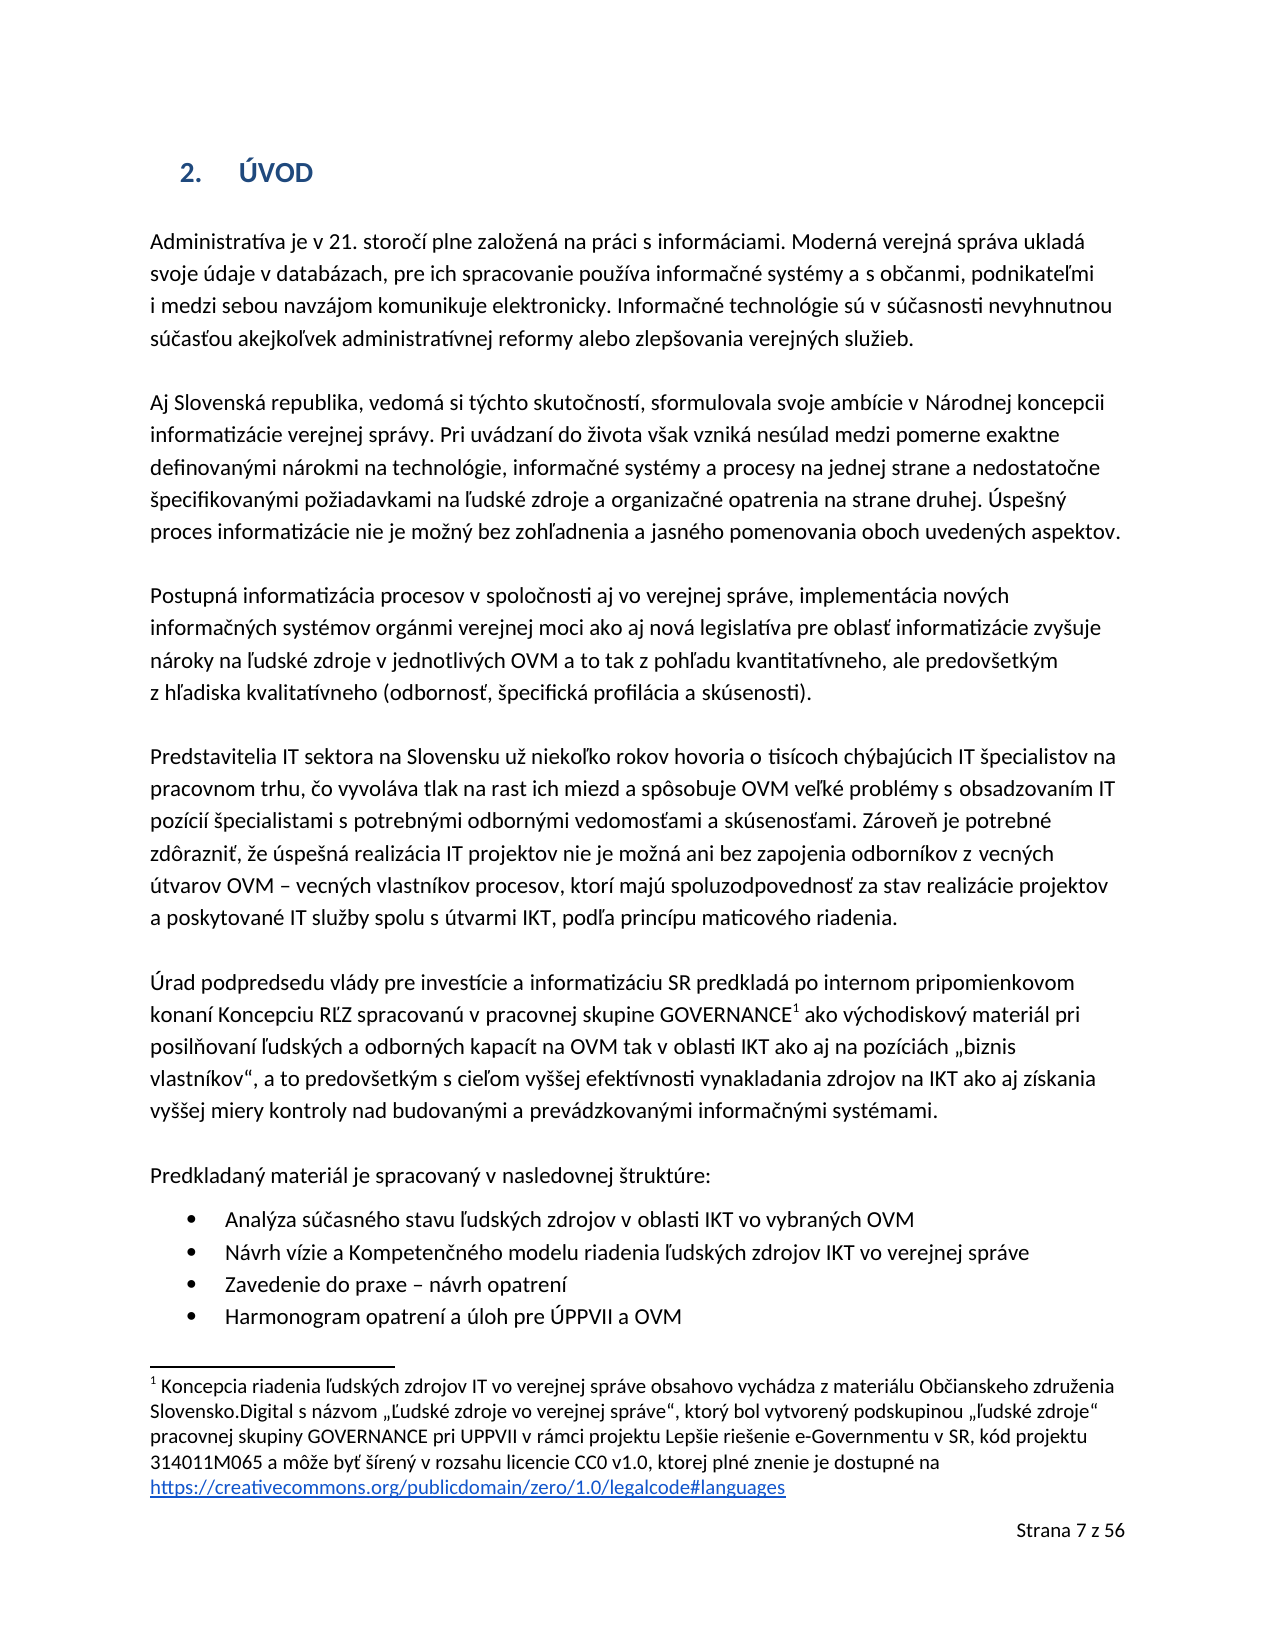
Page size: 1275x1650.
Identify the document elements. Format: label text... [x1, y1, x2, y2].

subtitle ÚVOD [179, 154, 1125, 190]
list Zavedenie do praxe – návrh opatrení [187, 1270, 1125, 1298]
list Harmonogram opatrení a úloh pre ÚPPVII a OVM [187, 1302, 1125, 1330]
text Aj Slovenská republika, vedomá si týchto skutočností, sformulovala svoje ambície v Národnej koncepcii informatizácie verejnej správy. Pri uvádzaní do života však vzniká nesúlad medzi pomerne exaktne definovanými nárokmi na technológie, informačné systémy a procesy na jednej strane a nedostatočne špecifikovanými požiadavkami na ľudské zdroje a organizačné opatrenia na strane druhej. Úspešný proces informatizácie nie je možný bez zohľadnenia a jasného pomenovania oboch uvedených aspektov. [150, 388, 1125, 545]
list Návrh vízie a Kompetenčného modelu riadenia ľudských zdrojov IKT vo verejnej správe [187, 1238, 1125, 1266]
text Predkladaný materiál je spracovaný v nasledovnej štruktúre: [150, 1161, 1125, 1189]
list Analýza súčasného stavu ľudských zdrojov v oblasti IKT vo vybraných OVM [187, 1205, 1125, 1233]
text Úrad podpredsedu vlády pre investície a informatizáciu SR predkladá po internom pripomienkovom konaní Koncepciu RĽZ spracovanú v pracovnej skupine GOVERNANCE ako východiskový materiál pri posilňovaní ľudských a odborných kapacít na OVM tak v oblasti IKT ako aj na pozíciách „biznis vlastníkov“, a to predovšetkým s cieľom vyššej efektívnosti vynakladania zdrojov na IKT ako aj získania vyššej miery kontroly nad budovanými a prevádzkovanými informačnými systémami. [150, 968, 1125, 1124]
text Postupná informatizácia procesov v spoločnosti aj vo verejnej správe, implementácia nových informačných systémov orgánmi verejnej moci ako aj nová legislatíva pre oblasť informatizácie zvyšuje nároky na ľudské zdroje v jednotlivých OVM a to tak z pohľadu kvantitatívneho, ale predovšetkým z hľadiska kvalitatívneho (odbornosť, špecifická profilácia a skúsenosti). [150, 581, 1125, 706]
text Predstavitelia IT sektora na Slovensku už niekoľko rokov hovoria o tisícoch chýbajúcich IT špecialistov na pracovnom trhu, čo vyvoláva tlak na rast ich miezd a spôsobuje OVM veľké problémy s obsadzovaním IT pozícií špecialistami s potrebnými odbornými vedomosťami a skúsenosťami. Zároveň je potrebné zdôrazniť, že úspešná realizácia IT projektov nie je možná ani bez zapojenia odborníkov z vecných útvarov OVM – vecných vlastníkov procesov, ktorí majú spoluzodpovednosť za stav realizácie projektov a poskytované IT služby spolu s útvarmi IKT, podľa princípu maticového riadenia. [150, 742, 1125, 931]
text Administratíva je v 21. storočí plne založená na práci s informáciami. Moderná verejná správa ukladá svoje údaje v databázach, pre ich spracovanie používa informačné systémy a s občanmi, podnikateľmi i medzi sebou navzájom komunikuje elektronicky. Informačné technológie sú v súčasnosti nevyhnutnou súčasťou akejkoľvek administratívnej reformy alebo zlepšovania verejných služieb. [150, 227, 1125, 352]
